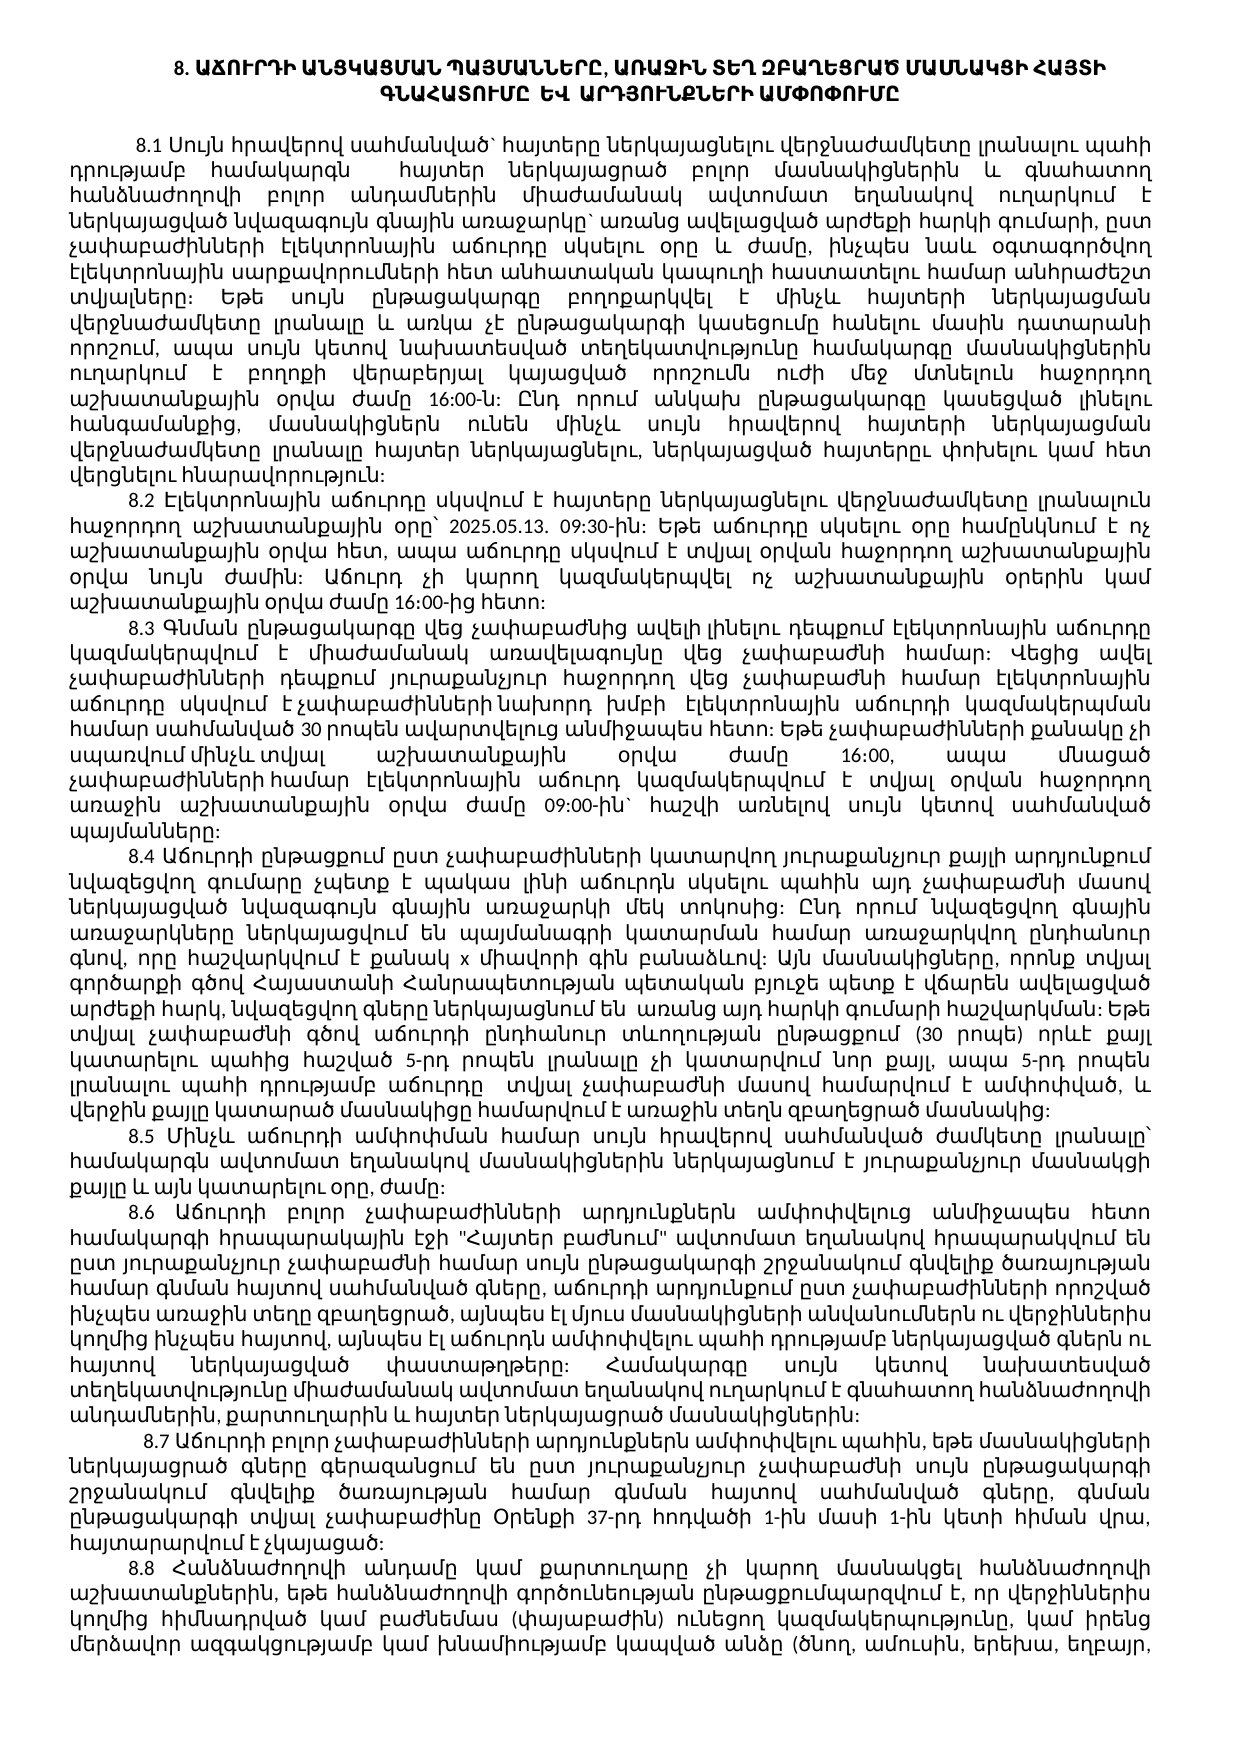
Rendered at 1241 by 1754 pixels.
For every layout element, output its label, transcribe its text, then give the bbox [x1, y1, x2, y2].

text 8.6 Աճուրդի բոլոր չափաբաժինների արդյունքներն ամփոփվելուց անմիջապես հետո համակարգի հրապարակային էջի "Հայտեր բաժնում" ավտոմատ եղանակով հրապարակվում են ըստ յուրաքանչյուր չափաբաժնի համար սույն ընթացակարգի շրջանակում գնվելիք ծառայության համար գնման հայտով սահմանված գները, աճուրդի արդյունքում ըստ չափաբաժինների որոշված ինչպես առաջին տեղը զբաղեցրած, այնպես էլ մյուս մասնակիցների անվանումներն ու վերջիններիս կողմից ինչպես հայտով, այնպես էլ աճուրդն ամփոփվելու պահի դրությամբ ներկայացված գներն ու հայտով ներկայացված փաստաթղթերը: Համակարգը սույն կետով նախատեսված տեղեկատվությունը միաժամանակ ավտոմատ եղանակով ուղարկում է գնահատող հանձնաժողովի անդամներին, քարտուղարին և հայտեր ներկայացրած մասնակիցներին: [69, 1199, 1152, 1428]
text 8.3 Գնման ընթացակարգը վեց չափաբաժնից ավելի լինելու դեպքում էլեկտրոնային աճուրդը կազմակերպվում է միաժամանակ առավելագույնը վեց չափաբաժնի համար: Վեցից ավել չափաբաժինների դեպքում յուրաքանչյուր հաջորդող վեց չափաբաժնի համար էլեկտրոնային աճուրդը սկսվում է չափաբաժինների նախորդ խմբի էլեկտրոնային աճուրդի կազմակերպման համար սահմանված 30 րոպեն ավարտվելուց անմիջապես հետո: Եթե չափաբաժինների քանակը չի սպառվում մինչև տվյալ աշխատանքային օրվա ժամը 16։00, ապա մնացած չափաբաժինների համար էլեկտրոնային աճուրդ կազմակերպվում է տվյալ օրվան հաջորդող առաջին աշխատանքային օրվա ժամը 09:00-ին` հաշվի առնելով սույն կետով սահմանված պայմանները: [69, 615, 1152, 843]
text 8.1 Սույն հրավերով սահմանված` հայտերը ներկայացնելու վերջնաժամկետը լրանալու պահի դրությամբ համակարգն հայտեր ներկայացրած բոլոր մասնակիցներին և գնահատող հանձնաժողովի բոլոր անդամներին միաժամանակ ավտոմատ եղանակով ուղարկում է ներկայացված նվազագույն գնային առաջարկը` առանց ավելացված արժեքի հարկի գումարի, ըստ չափաբաժինների էլեկտրոնային աճուրդը սկսելու օրը և ժամը, ինչպես նաև օգտագործվող էլեկտրոնային սարքավորումների հետ անհատական կապուղի հաստատելու համար անհրաժեշտ տվյալները։ Եթե սույն ընթացակարգը բողոքարկվել է մինչև հայտերի ներկայացման վերջնաժամկետը լրանալը և առկա չէ ընթացակարգի կասեցումը հանելու մասին դատարանի որոշում, ապա սույն կետով նախատեսված տեղեկատվությունը համակարգը մասնակիցներին ուղարկում է բողոքի վերաբերյալ կայացված որոշումն ուժի մեջ մտնելուն հաջորդող աշխատանքային օրվա ժամը 16:00-ն: Ընդ որում անկախ ընթացակարգը կասեցված լինելու հանգամանքից, մասնակիցներն ունեն մինչև սույն հրավերով հայտերի ներկայացման վերջնաժամկետը լրանալը հայտեր ներկայացնելու, ներկայացված հայտերըւ փոխելու կամ հետ վերցնելու հնարավորություն: [69, 132, 1152, 488]
text ԳՆԱՀԱՏՈՒՄԸ ԵՎ ԱՐԴՅՈՒՆՔՆԵՐԻ ԱՄՓՈՓՈՒՄԸ [69, 81, 1152, 106]
text 8.4 Աճուրդի ընթացքում ըստ չափաբաժինների կատարվող յուրաքանչյուր քայլի արդյունքում նվազեցվող գումարը չպետք է պակաս լինի աճուրդն սկսելու պահին այդ չափաբաժնի մասով ներկայացված նվազագույն գնային առաջարկի մեկ տոկոսից: Ընդ որում նվազեցվող գնային առաջարկները ներկայացվում են պայմանագրի կատարման համար առաջարկվող ընդհանուր գնով, որը հաշվարկվում է քանակ x միավորի գին բանաձևով: Այն մասնակիցները, որոնք տվյալ գործարքի գծով Հայաստանի Հանրապետության պետական բյուջե պետք է վճարեն ավելացված արժեքի հարկ, նվազեցվող գները ներկայացնում են առանց այդ հարկի գումարի հաշվարկման: Եթե տվյալ չափաբաժնի գծով աճուրդի ընդհանուր տևողության ընթացքում (30 րոպե) որևէ քայլ կատարելու պահից հաշված 5-րդ րոպեն լրանալը չի կատարվում նոր քայլ, ապա 5-րդ րոպեն լրանալու պահի դրությամբ աճուրդը տվյալ չափաբաժնի մասով համարվում է ամփոփված, և վերջին քայլը կատարած մասնակիցը համարվում է առաջին տեղն զբաղեցրած մասնակից: [69, 843, 1152, 1123]
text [69, 1555, 1152, 1657]
text 8.5 Մինչև աճուրդի ամփոփման համար սույն հրավերով սահմանված ժամկետը լրանալը՝ համակարգն ավտոմատ եղանակով մասնակիցներին ներկայացնում է յուրաքանչյուր մասնակցի քայլը և այն կատարելու օրը, ժամը: [69, 1123, 1152, 1199]
text 8. ԱՃՈՒՐԴԻ ԱՆՑԿԱՑՄԱՆ ՊԱՅՄԱՆՆԵՐԸ, ԱՌԱՋԻՆ ՏԵՂ ԶԲԱՂԵՑՐԱԾ ՄԱՍՆԱԿՑԻ ՀԱՅՏԻ [69, 56, 1152, 81]
text 8.7 Աճուրդի բոլոր չափաբաժինների արդյունքներն ամփոփվելու պահին, եթե մասնակիցների ներկայացրած գները գերազանցում են ըստ յուրաքանչյուր չափաբաժնի սույն ընթացակարգի շրջանակում գնվելիք ծառայության համար գնման հայտով սահմանված գները, գնման ընթացակարգի տվյալ չափաբաժինը Օրենքի 37-րդ հոդվածի 1-ին մասի 1-ին կետի հիման վրա, հայտարարվում է չկայացած: [69, 1428, 1152, 1555]
text 8.2 Էլեկտրոնային աճուրդը սկսվում է հայտերը ներկայացնելու վերջնաժամկետը լրանալուն հաջորդող աշխատանքային օրը՝ 2025.05.13. 09:30 -ին: Եթե աճուրդը սկսելու օրը համընկնում է ոչ աշխատանքային օրվա հետ, ապա աճուրդը սկսվում է տվյալ օրվան հաջորդող աշխատանքային օրվա նույն ժամին: Աճուրդ չի կարող կազմակերպվել ոչ աշխատանքային օրերին կամ աշխատանքային օրվա ժամը 16։00-ից հետո: [69, 488, 1152, 615]
